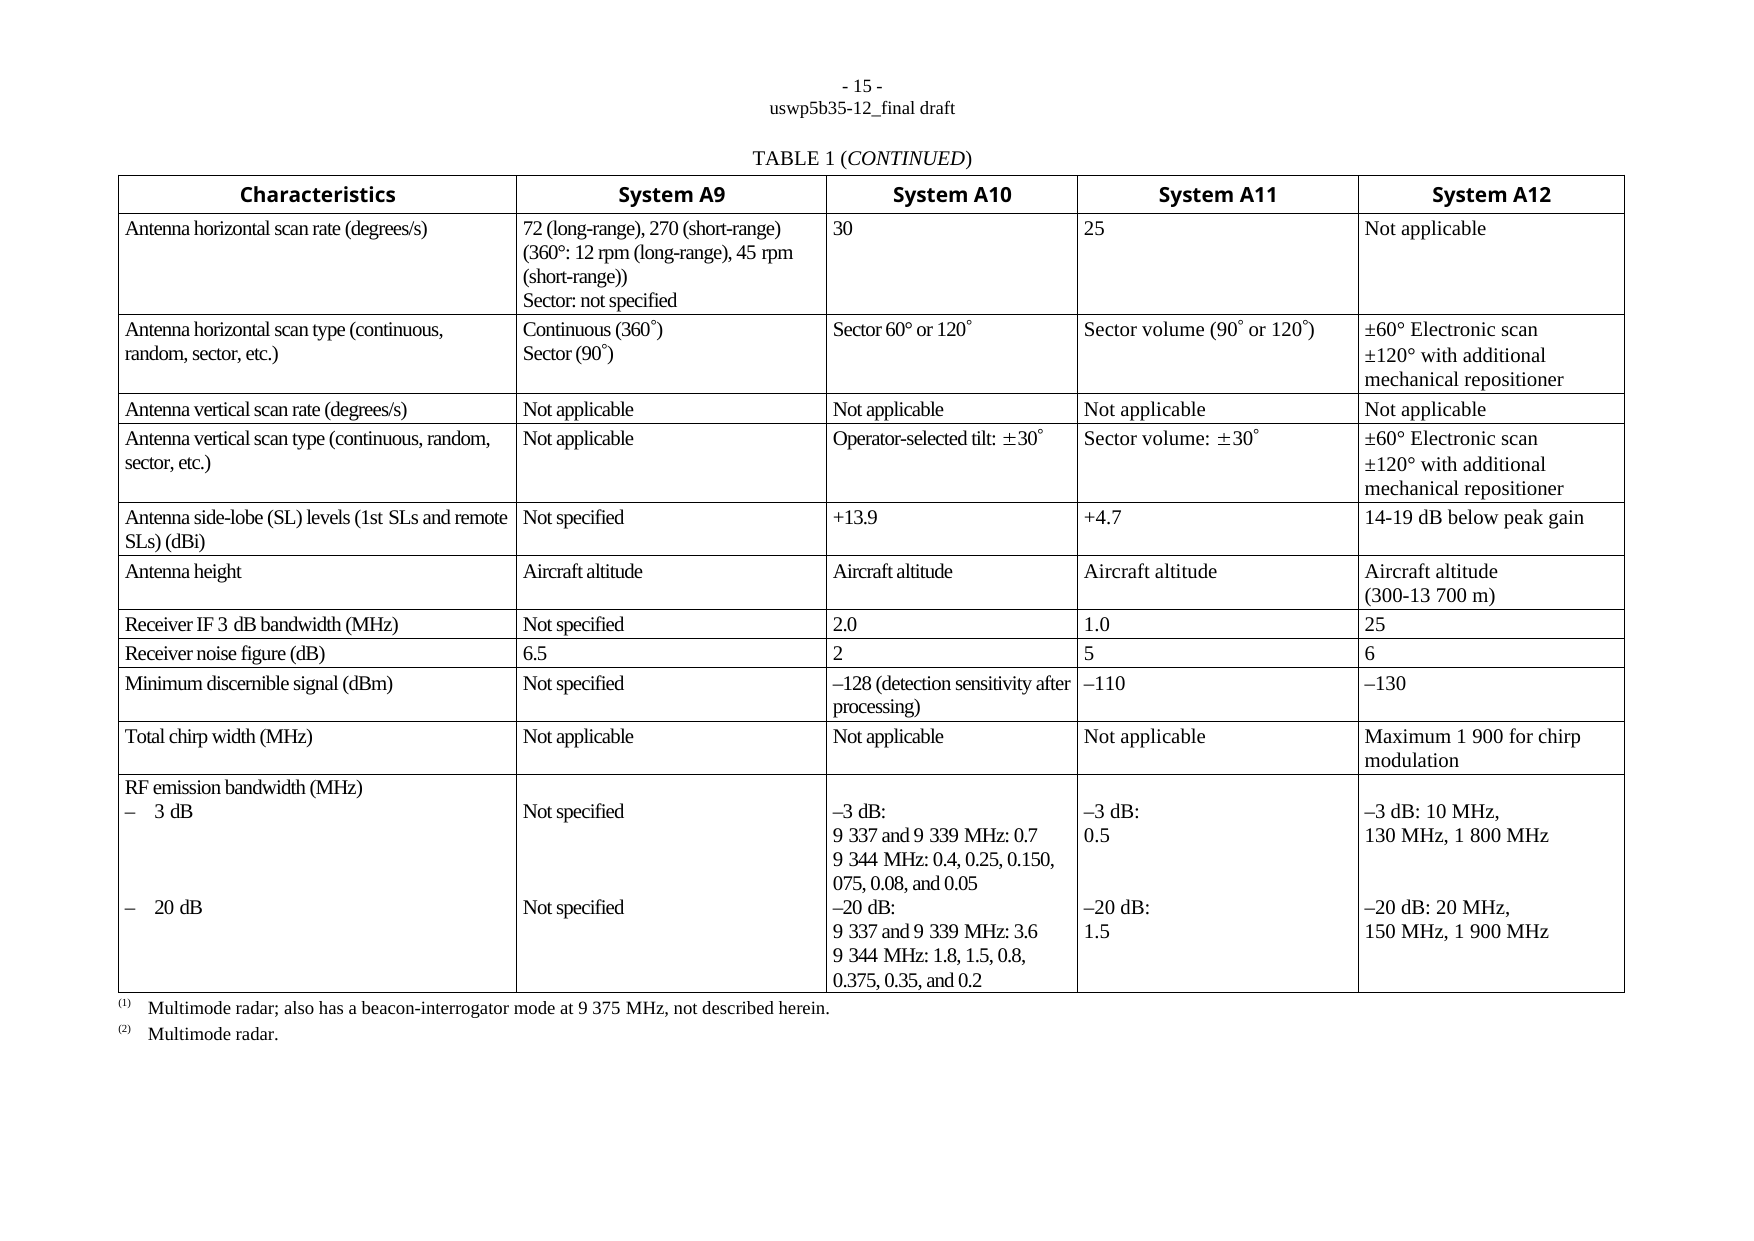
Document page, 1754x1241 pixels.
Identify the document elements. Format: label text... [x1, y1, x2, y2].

table_cell Maximum 1 900 for chirp modulation [1359, 722, 1624, 774]
table_cell 5 [1078, 639, 1358, 667]
table_cell Aircraft altitude (300-13 700 m) [1359, 556, 1624, 609]
table_cell Receiver noise figure (dB) [119, 639, 516, 667]
table_header System A9 [517, 176, 826, 212]
table_cell Aircraft altitude [827, 556, 1077, 609]
table_cell –3 dB: 10 MHz, 130 MHz, 1 800 MHz –20 dB: 20 MHz, 150 MHz, 1 900 MHz [1359, 775, 1624, 992]
table_cell ±60° Electronic scan ±120° with additional mechanical repositioner [1359, 424, 1624, 502]
table_header System A10 [827, 176, 1077, 212]
table_cell 30 [827, 214, 1077, 314]
table_cell RF emission bandwidth (MHz) – 3 dB – 20 dB [119, 775, 516, 992]
table_cell Sector 60° or 120 [827, 315, 1077, 393]
table_cell 2.0 [827, 610, 1077, 638]
table_cell Sector volume (90 or 120) [1078, 315, 1358, 393]
text (1) Multimode radar; also has a beacon-interrogator mode at 9 375 MHz, not described herein. [118, 997, 1606, 1018]
table_cell Aircraft altitude [517, 556, 826, 609]
table_cell –130 [1359, 668, 1624, 721]
table_cell Sector volume: 30 [1078, 424, 1358, 502]
table_header System A11 [1078, 176, 1358, 212]
table_cell ±60° Electronic scan ±120° with additional mechanical repositioner [1359, 315, 1624, 393]
table_cell –3 dB: 0.5 –20 dB: 1.5 [1078, 775, 1358, 992]
table_cell Not specified [517, 610, 826, 638]
table_cell Not applicable [1359, 214, 1624, 314]
table_cell Not specified Not specified [517, 775, 826, 992]
table_cell 1.0 [1078, 610, 1358, 638]
table_header Characteristics [119, 176, 516, 212]
table_cell 14-19 dB below peak gain [1359, 503, 1624, 555]
table_cell 2 [827, 639, 1077, 667]
table_cell Not applicable [517, 722, 826, 774]
table_cell Not applicable [517, 424, 826, 502]
table_cell Receiver IF 3 dB bandwidth (MHz) [119, 610, 516, 638]
table_cell 25 [1078, 214, 1358, 314]
table_cell Continuous (360) Sector (90) [517, 315, 826, 393]
table_cell Not applicable [1078, 394, 1358, 423]
table_cell –3 dB: 9 337 and 9 339 MHz: 0.7 9 344 MHz: 0.4, 0.25, 0.150, 075, 0.08, and 0.05 –20 dB: 9 337 and 9 339 MHz: 3.6 9 344 MHz: 1.8, 1.5, 0.8, 0.375, 0.35, and 0.2 [827, 775, 1077, 992]
table_cell Antenna vertical scan rate (degrees/s) [119, 394, 516, 423]
table_cell Not specified [517, 668, 826, 721]
table_cell Not applicable [827, 394, 1077, 423]
table_cell Not specified [517, 503, 826, 555]
table_cell Antenna horizontal scan rate (degrees/s) [119, 214, 516, 314]
table_cell 72 (long-range), 270 (short-range) (360°: 12 rpm (long-range), 45 rpm (short-range)) Sector: not specified [517, 214, 826, 314]
table_cell –128 (detection sensitivity after processing) [827, 668, 1077, 721]
table_cell Not applicable [517, 394, 826, 423]
table_cell Antenna horizontal scan type (continuous, random, sector, etc.) [119, 315, 516, 393]
table_cell –110 [1078, 668, 1358, 721]
table_cell +13.9 [827, 503, 1077, 555]
table_cell Total chirp width (MHz) [119, 722, 516, 774]
text TABLE 1 (continued) [118, 122, 1606, 170]
table_cell 6 [1359, 639, 1624, 667]
table_cell Not applicable [827, 722, 1077, 774]
table_cell Antenna side-lobe (SL) levels (1st SLs and remote SLs) (dBi) [119, 503, 516, 555]
table_cell +4.7 [1078, 503, 1358, 555]
table_cell Not applicable [1359, 394, 1624, 423]
table_cell 6.5 [517, 639, 826, 667]
table_cell Aircraft altitude [1078, 556, 1358, 609]
text (2) Multimode radar. [118, 1022, 1606, 1044]
table_header System A12 [1359, 176, 1624, 212]
table_cell Minimum discernible signal (dBm) [119, 668, 516, 721]
table_cell 25 [1359, 610, 1624, 638]
table_cell Not applicable [1078, 722, 1358, 774]
table_cell Operator-selected tilt: 30 [827, 424, 1077, 502]
table_cell Antenna vertical scan type (continuous, random, sector, etc.) [119, 424, 516, 502]
table_cell Antenna height [119, 556, 516, 609]
